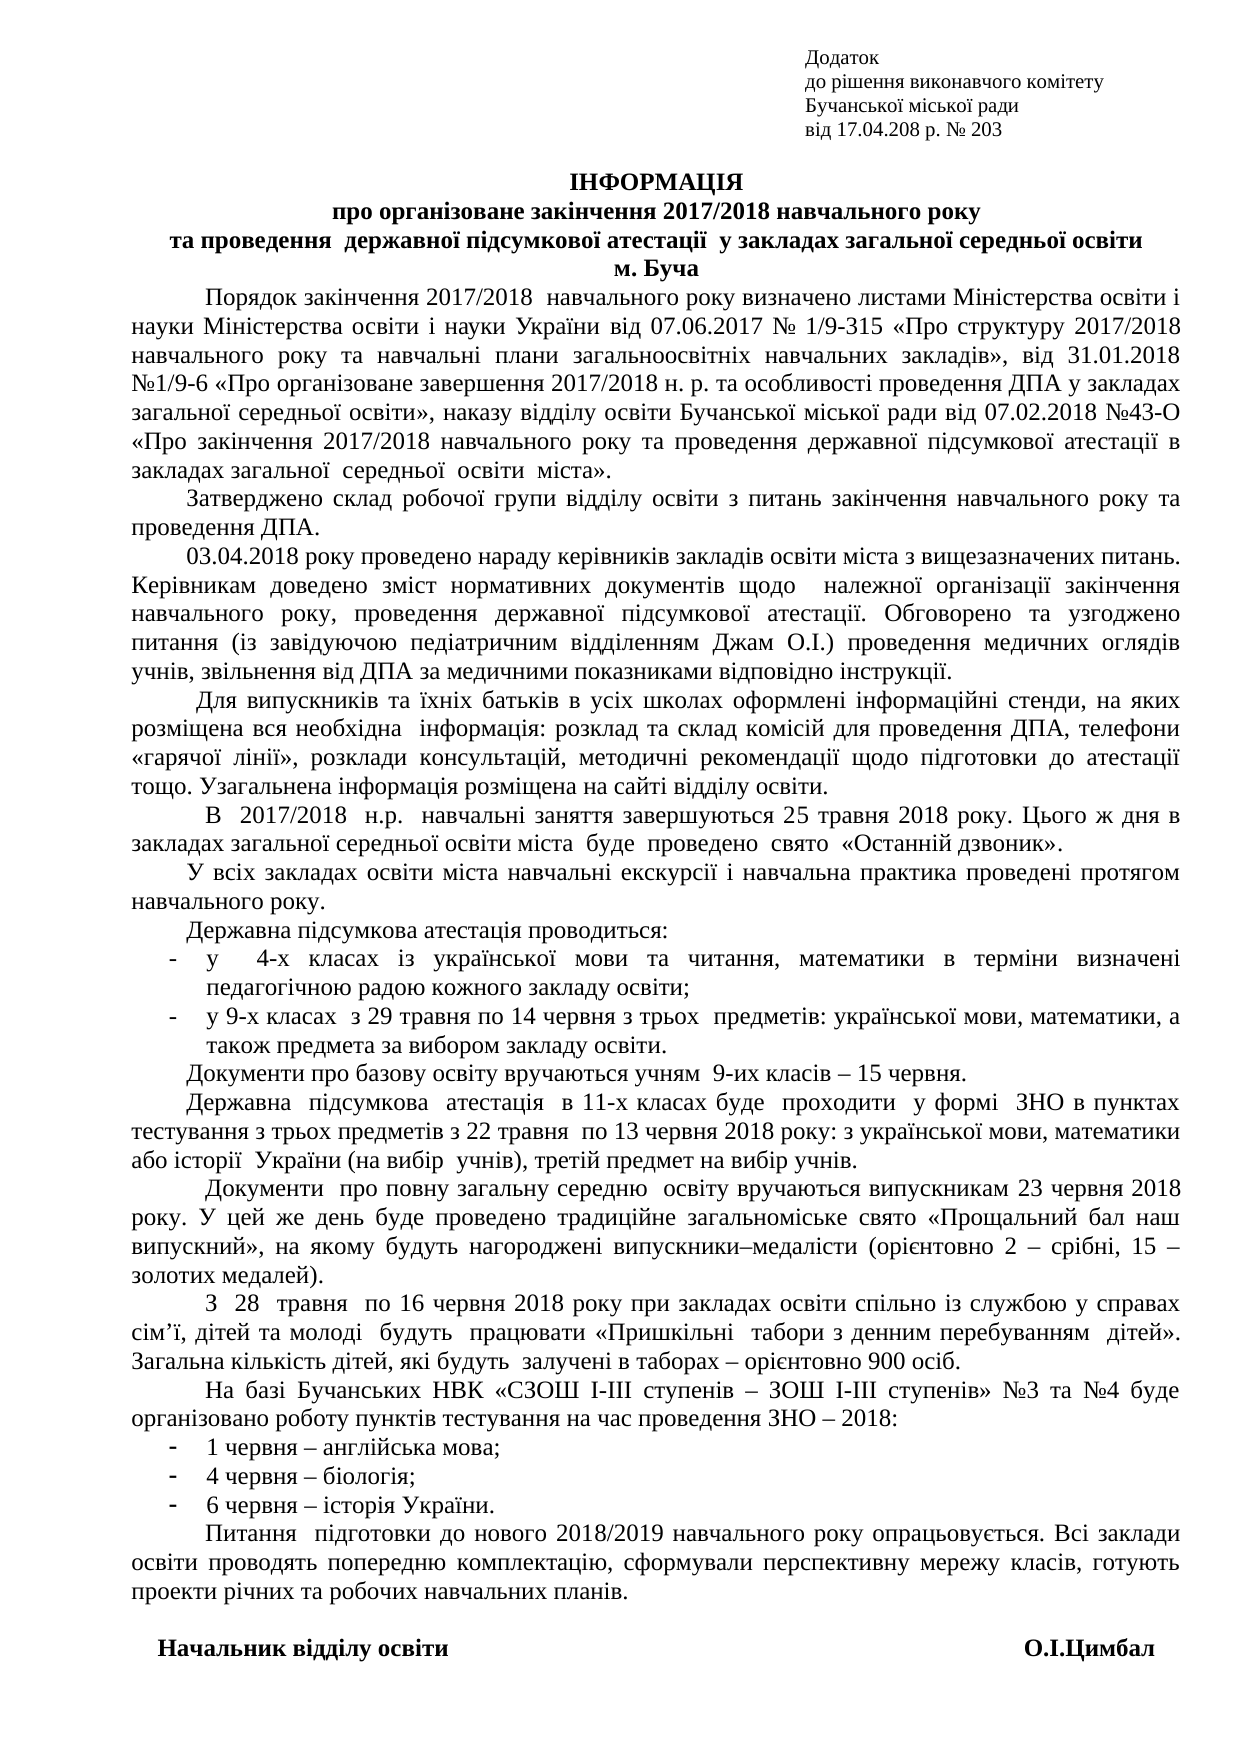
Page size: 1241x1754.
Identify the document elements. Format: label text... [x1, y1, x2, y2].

text м. Буча [131, 253, 1181, 282]
text Державна підсумкова атестація проводиться: [131, 915, 1181, 943]
list 1 червня – англійська мова; [169, 1432, 1181, 1461]
text На базі Бучанських НВК «СЗОШ І-ІІІ ступенів – ЗОШ І-ІІІ ступенів» №3 та №4 буде організовано роботу пунктів тестування на час проведення ЗНО – 2018: [131, 1375, 1181, 1432]
list 4 червня – біологія; [169, 1461, 1181, 1490]
text Державна підсумкова атестація в 11-х класах буде проходити у формі ЗНО в пунктах тестування з трьох предметів з 22 травня по 13 червня 2018 року: з української мови, математики або історії України (на вибір учнів), третій предмет на вибір учнів. [131, 1087, 1181, 1173]
text В 2017/2018 н.р. навчальні заняття завершуються 25 травня 2018 року. Цього ж дня в закладах загальної середньої освіти міста буде проведено свято «Останній дзвоник». [131, 800, 1181, 857]
list у 4-х класах із української мови та читання, математики в терміни визначені педагогічною радою кожного закладу освіти; [169, 943, 1181, 1001]
text Бучанської міської ради [805, 93, 1181, 117]
text ІНФОРМАЦІЯ [131, 167, 1181, 196]
text Питання підготовки до нового 2018/2019 навчального року опрацьовується. Всі заклади освіти проводять попередню комплектацію, сформували перспективну мережу класів, готують проекти річних та робочих навчальних планів. [131, 1518, 1181, 1605]
text та проведення державної підсумкової атестації у закладах загальної середньої освіти [131, 225, 1181, 253]
text від 17.04.208 р. № 203 [805, 117, 1181, 141]
list у 9-х класах з 29 травня по 14 червня з трьох предметів: української мови, математики, а також предмета за вибором закладу освіти. [169, 1001, 1181, 1058]
text Порядок закінчення 2017/2018 навчального року визначено листами Міністерства освіти і науки Міністерства освіти і науки України від 07.06.2017 № 1/9-315 «Про структуру 2017/2018 навчального року та навчальні плани загальноосвітніх навчальних закладів», від 31.01.2018 №1/9-6 «Про організоване завершення 2017/2018 н. р. та особливості проведення ДПА у закладах загальної середньої освіти», наказу відділу освіти Бучанської міської ради від 07.02.2018 №43-О «Про закінчення 2017/2018 навчального року та проведення державної підсумкової атестації в закладах загальної середньої освіти міста». [131, 282, 1181, 483]
text Документи про базову освіту вручаються учням 9-их класів – 15 червня. [131, 1058, 1181, 1087]
text Для випускників та їхніх батьків в усіх школах оформлені інформаційні стенди, на яких розміщена вся необхідна інформація: розклад та склад комісій для проведення ДПА, телефони «гарячої лінії», розклади консультацій, методичні рекомендації щодо підготовки до атестації тощо. Узагальнена інформація розміщена на сайті відділу освіти. [131, 685, 1181, 800]
text Затверджено склад робочої групи відділу освіти з питань закінчення навчального року та проведення ДПА. [131, 483, 1181, 541]
text У всіх закладах освіти міста навчальні екскурсії і навчальна практика проведені протягом навчального року. [131, 857, 1181, 915]
list 6 червня – історія України. [169, 1490, 1181, 1518]
text 03.04.2018 року проведено нараду керівників закладів освіти міста з вищезазначених питань. Керівникам доведено зміст нормативних документів щодо належної організації закінчення навчального року, проведення державної підсумкової атестації. Обговорено та узгоджено питання (із завідуючою педіатричним відділенням Джам О.І.) проведення медичних оглядів учнів, звільнення від ДПА за медичними показниками відповідно інструкції. [131, 541, 1181, 685]
text про організоване закінчення 2017/2018 навчального року [131, 196, 1181, 225]
text Начальник відділу освіти О.І.Цимбал [131, 1633, 1181, 1662]
text З 28 травня по 16 червня 2018 року при закладах освіти спільно із службою у справах сім’ї, дітей та молоді будуть працювати «Пришкільні табори з денним перебуванням дітей». Загальна кількість дітей, які будуть залучені в таборах – орієнтовно 900 осіб. [131, 1288, 1181, 1375]
text до рішення виконавчого комітету [805, 69, 1181, 93]
text Документи про повну загальну середню освіту вручаються випускникам 23 червня 2018 року. У цей же день буде проведено традиційне загальноміське свято «Прощальний бал наш випускний», на якому будуть нагороджені випускники–медалісти (орієнтовно 2 – срібні, 15 – золотих медалей). [131, 1173, 1181, 1288]
text Додаток [731, 45, 1181, 69]
